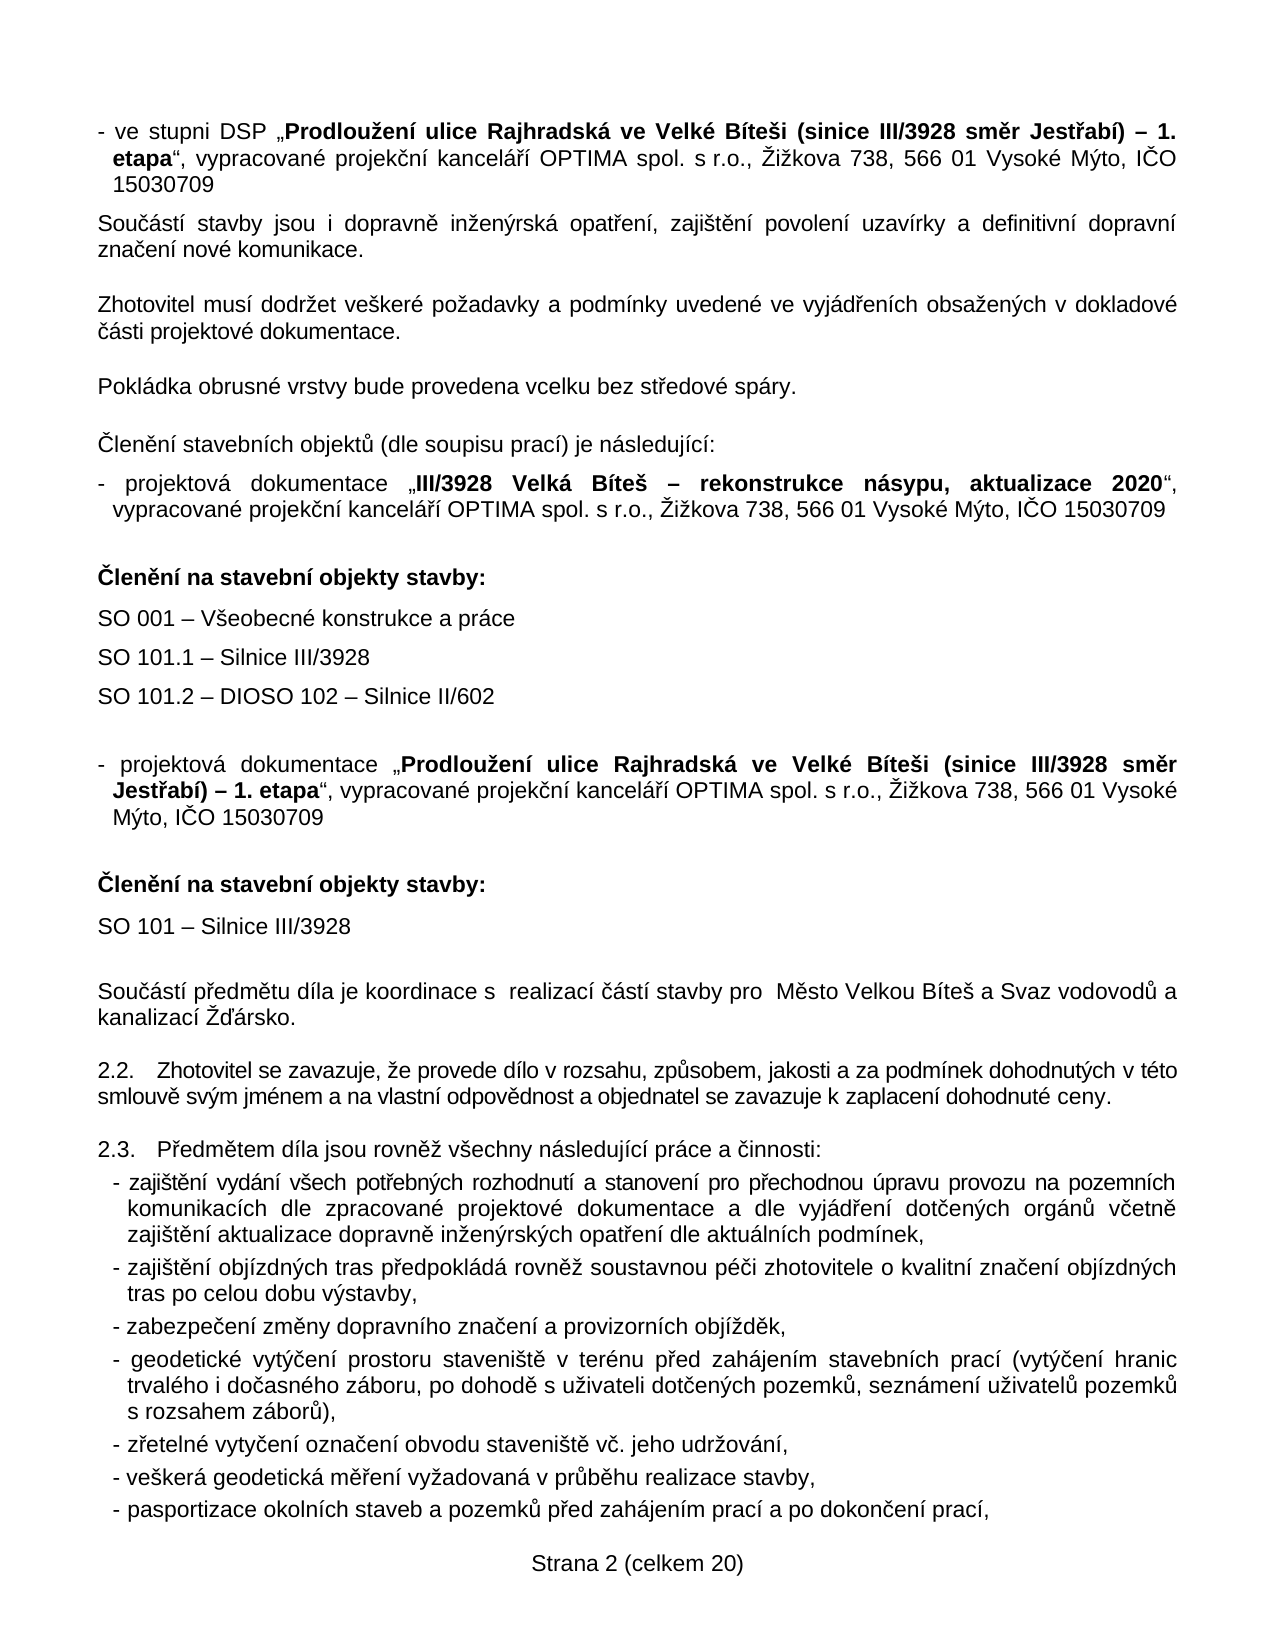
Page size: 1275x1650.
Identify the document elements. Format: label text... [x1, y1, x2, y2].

text Pokládka obrusné vrstvy bude provedena vcelku bez středové spáry. [97, 373, 1177, 399]
text Členění na stavební objekty stavby: [97, 871, 1177, 898]
text - ve stupni DSP „Prodloužení ulice Rajhradská ve Velké Bíteši (sinice III/3928 směr Jestřabí) – 1. etapa“, vypracované projekční kanceláří OPTIMA spol. s r.o., Žižkova 738, 566 01 Vysoké Mýto, IČO 15030709 [97, 118, 1177, 197]
text Součástí předmětu díla je koordinace s realizací částí stavby pro Město Velkou Bíteš a Svaz vodovodů a kanalizací Žďársko. [97, 978, 1177, 1031]
text SO 101 – Silnice III/3928 [97, 913, 1177, 939]
text SO 001 – Všeobecné konstrukce a práce [97, 605, 1177, 632]
text - pasportizace okolních staveb a pozemků před zahájením prací a po dokončení prací, [112, 1496, 1177, 1522]
text Součástí stavby jsou i dopravně inženýrská opatření, zajištění povolení uzavírky a definitivní dopravní značení nové komunikace. [97, 210, 1177, 262]
list Zhotovitel musí dodržet veškeré požadavky a podmínky uvedené ve vyjádřeních obsažených v dokladové části projektové dokumentace. [97, 291, 1177, 344]
text - projektová dokumentace „III/3928 Velká Bíteš – rekonstrukce násypu, aktualizace 2020“, vypracované projekční kanceláří OPTIMA spol. s r.o., Žižkova 738, 566 01 Vysoké Mýto, IČO 15030709 [97, 470, 1177, 522]
text - zřetelné vytyčení označení obvodu staveniště vč. jeho udržování, [112, 1431, 1177, 1457]
text SO 101.2 – DIOSO 102 – Silnice II/602 [97, 683, 1177, 709]
text - geodetické vytýčení prostoru staveniště v terénu před zahájením stavebních prací (vytýčení hranic trvalého i dočasného záboru, po dohodě s uživateli dotčených pozemků, seznámení uživatelů pozemků s rozsahem záborů), [112, 1346, 1177, 1424]
text - zabezpečení změny dopravního značení a provizorních objížděk, [112, 1313, 1177, 1339]
text SO 101.1 – Silnice III/3928 [97, 644, 1177, 671]
list Předmětem díla jsou rovněž všechny následující práce a činnosti: [97, 1136, 1177, 1162]
text Členění stavebních objektů (dle soupisu prací) je následující: [97, 431, 1177, 457]
list Zhotovitel se zavazuje, že provede dílo v rozsahu, způsobem, jakosti a za podmínek dohodnutých v této smlouvě svým jménem a na vlastní odpovědnost a objednatel se zavazuje k zaplacení dohodnuté ceny. [97, 1057, 1177, 1110]
text - projektová dokumentace „Prodloužení ulice Rajhradská ve Velké Bíteši (sinice III/3928 směr Jestřabí) – 1. etapa“, vypracované projekční kanceláří OPTIMA spol. s r.o., Žižkova 738, 566 01 Vysoké Mýto, IČO 15030709 [97, 751, 1177, 830]
text Členění na stavební objekty stavby: [97, 564, 1177, 590]
text - zajištění objízdných tras předpokládá rovněž soustavnou péči zhotovitele o kvalitní značení objízdných tras po celou dobu výstavby, [112, 1254, 1177, 1307]
text - zajištění vydání všech potřebných rozhodnutí a stanovení pro přechodnou úpravu provozu na pozemních komunikacích dle zpracované projektové dokumentace a dle vyjádření dotčených orgánů včetně zajištění aktualizace dopravně inženýrských opatření dle aktuálních podmínek, [112, 1169, 1177, 1248]
text - veškerá geodetická měření vyžadovaná v průběhu realizace stavby, [112, 1463, 1177, 1490]
